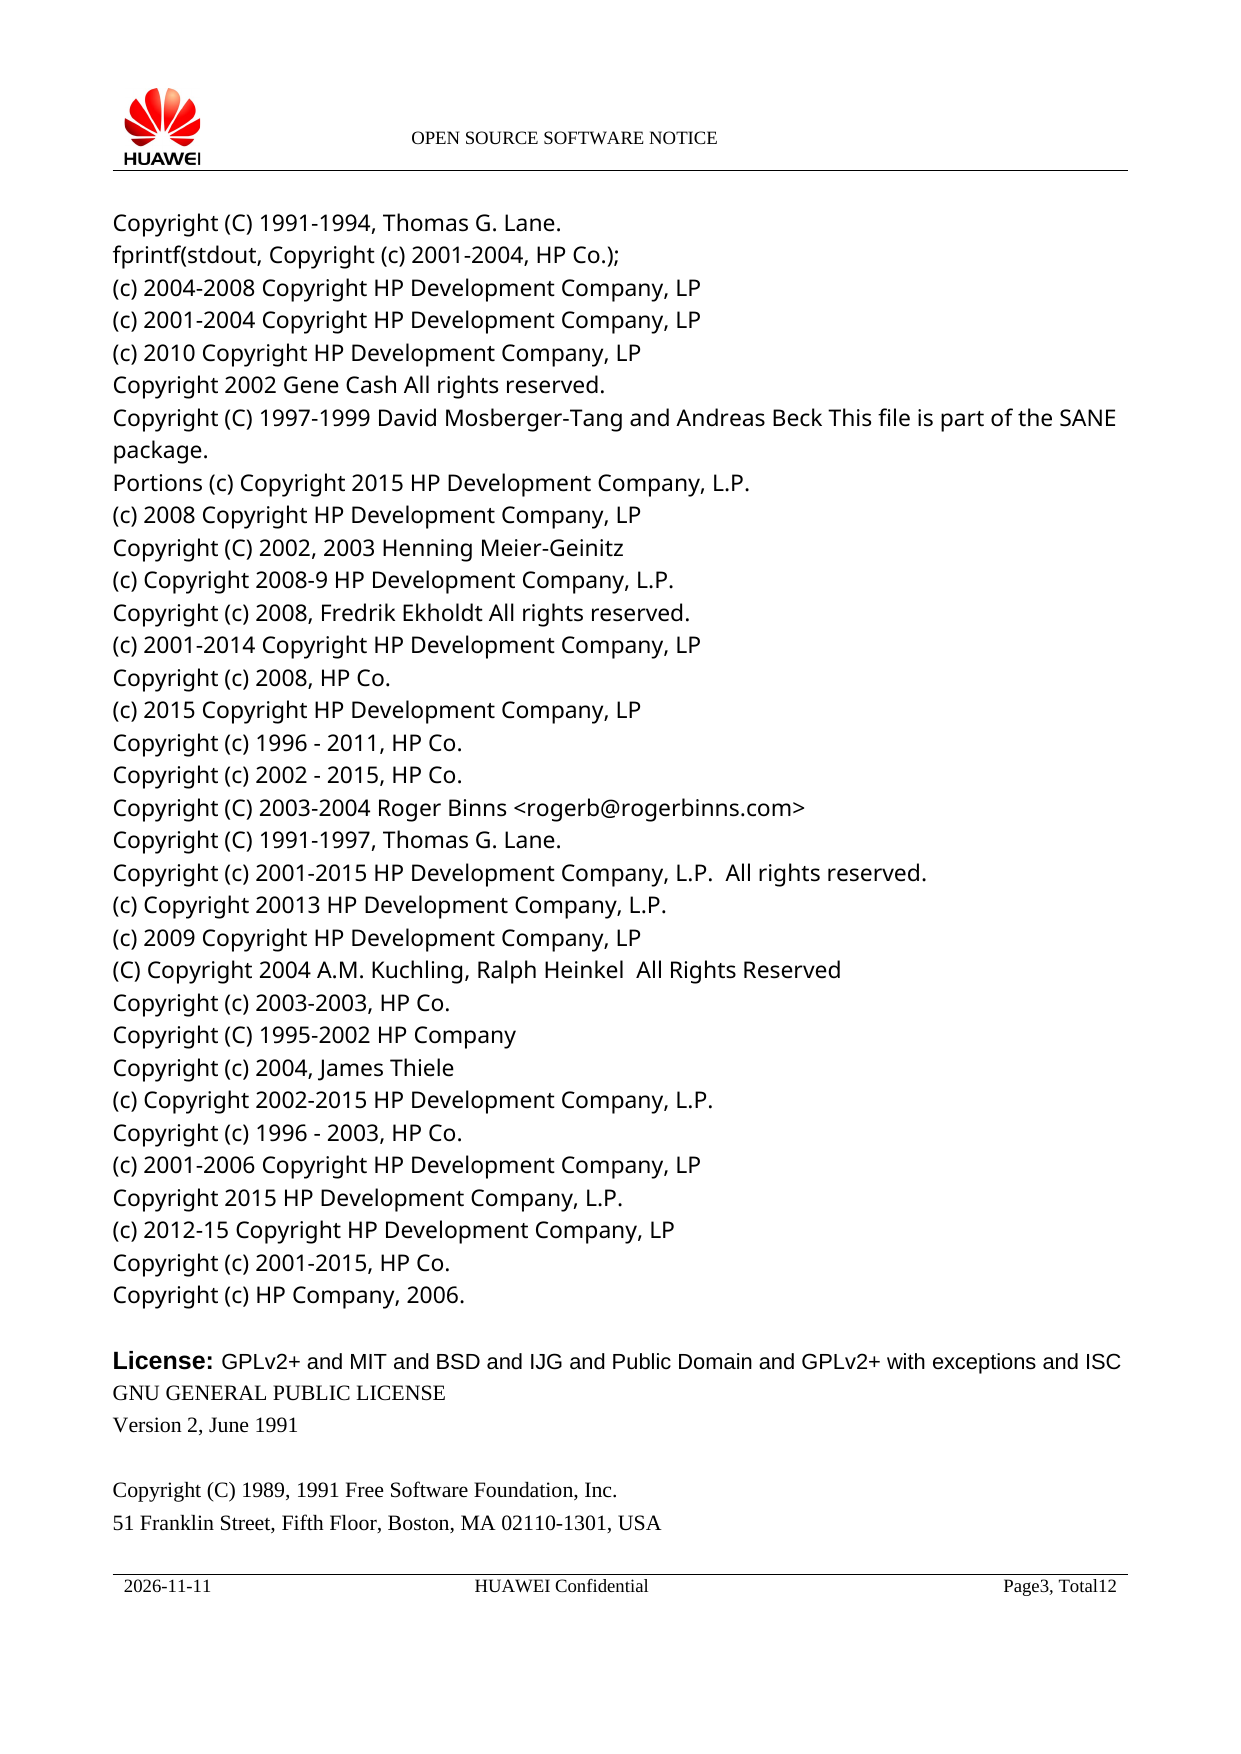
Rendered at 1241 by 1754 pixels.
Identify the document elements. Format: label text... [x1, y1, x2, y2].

picture [124, 88, 201, 165]
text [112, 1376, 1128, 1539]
text License: GPLv2+ and MIT and BSD and IJG and Public Domain and GPLv2+ with exceptions and ISC [112, 1344, 1128, 1376]
